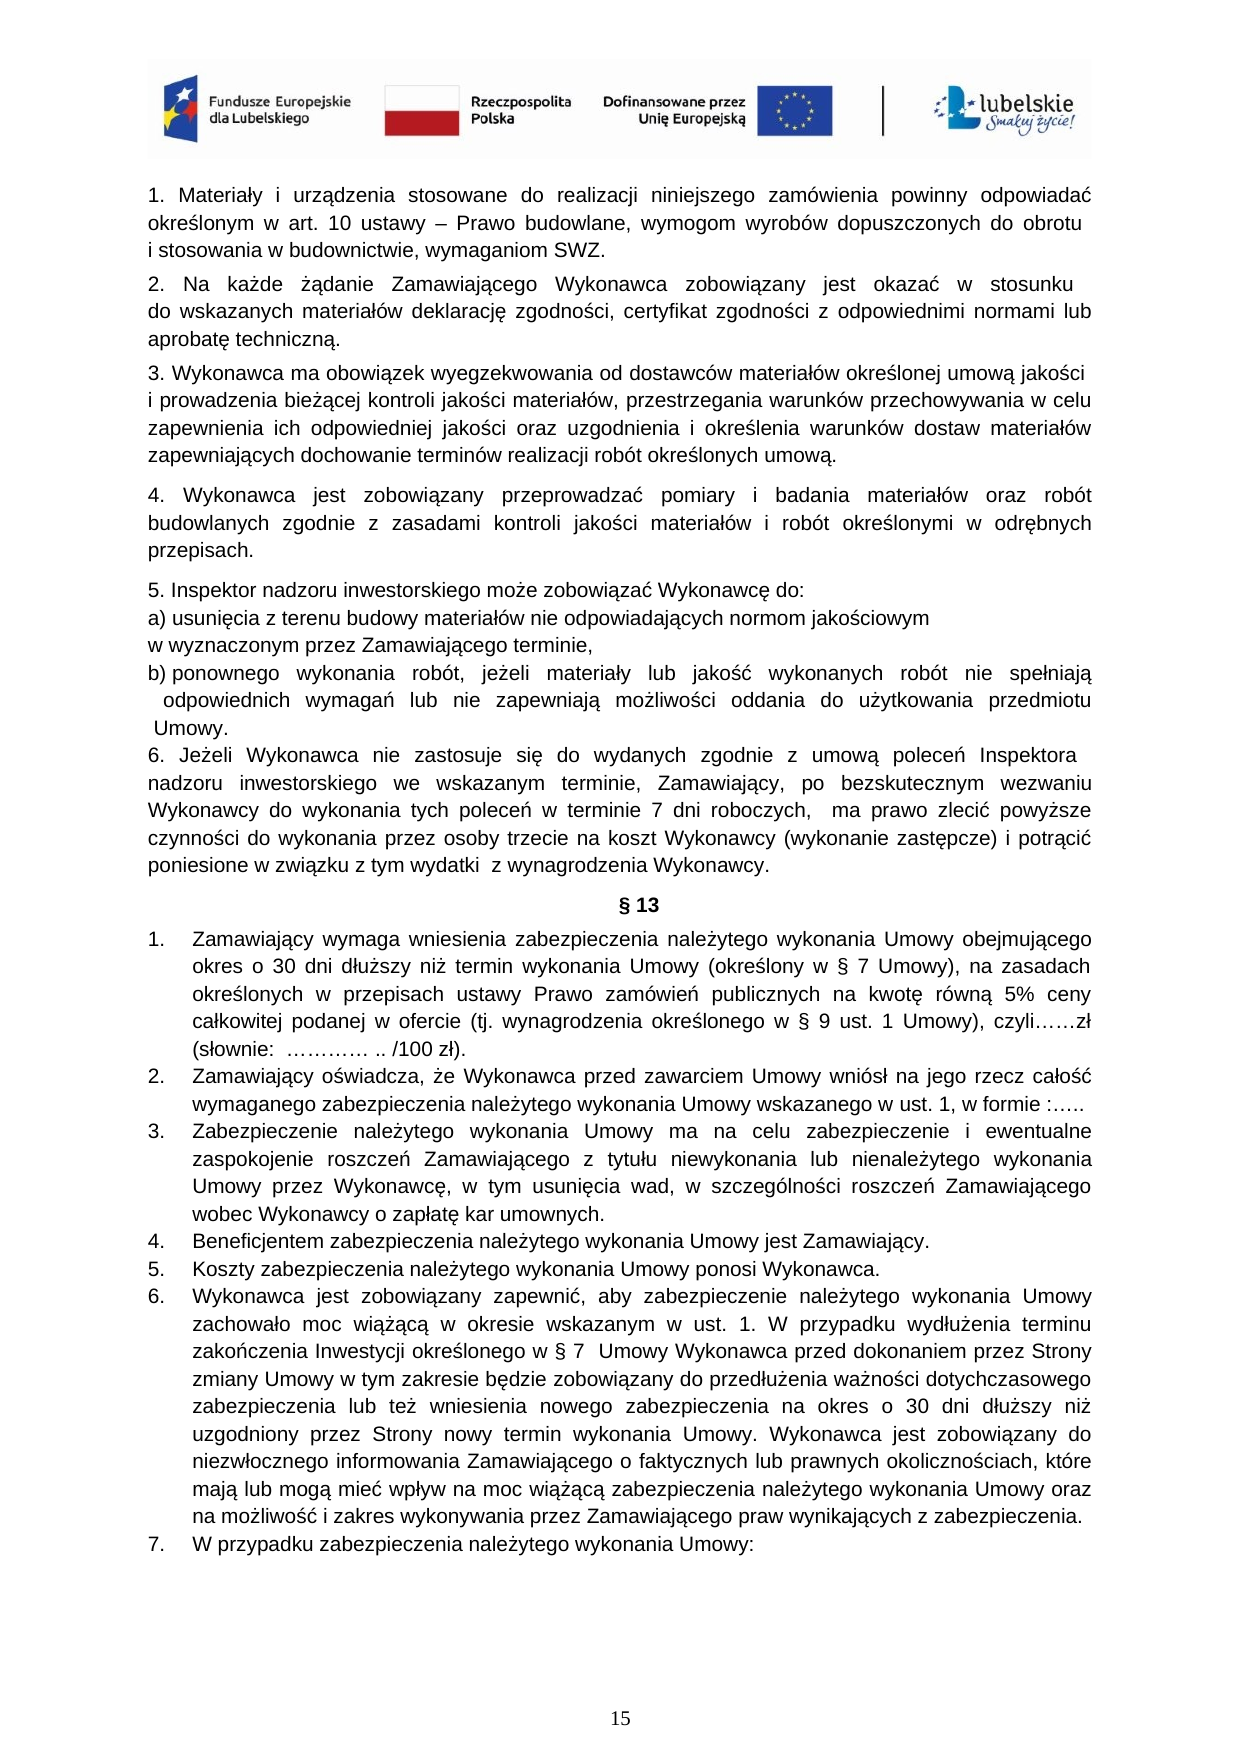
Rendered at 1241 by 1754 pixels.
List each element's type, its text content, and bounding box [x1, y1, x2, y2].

list Beneficjentem zabezpieczenia należytego wykonania Umowy jest Zamawiający. [148, 1229, 1093, 1253]
text § 13 [185, 893, 1093, 917]
text 1. Materiały i urządzenia stosowane do realizacji niniejszego zamówienia powinny odpowiadać określonym w art. 10 ustawy – Prawo budowlane, wymogom wyrobów dopuszczonych do obrotu i stosowania w budownictwie, wymaganiom SWZ. [148, 183, 1093, 262]
list Koszty zabezpieczenia należytego wykonania Umowy ponosi Wykonawca. [148, 1257, 1093, 1281]
list ponownego wykonania robót, jeżeli materiały lub jakość wykonanych robót nie spełniają odpowiednich wymagań lub nie zapewniają możliwości oddania do użytkowania przedmiotu Umowy. [148, 661, 1093, 739]
list Zabezpieczenie należytego wykonania Umowy ma na celu zabezpieczenie i ewentualne zaspokojenie roszczeń Zamawiającego z tytułu niewykonania lub nienależytego wykonania Umowy przez Wykonawcę, w tym usunięcia wad, w szczególności roszczeń Zamawiającego wobec Wykonawcy o zapłatę kar umownych. [148, 1119, 1093, 1226]
list W przypadku zabezpieczenia należytego wykonania Umowy: [148, 1532, 1093, 1556]
list usunięcia z terenu budowy materiałów nie odpowiadających normom jakościowym w wyznaczonym przez Zamawiającego terminie, [148, 606, 1093, 657]
text 3. Wykonawca ma obowiązek wyegzekwowania od dostawców materiałów określonej umową jakości i prowadzenia bieżącej kontroli jakości materiałów, przestrzegania warunków przechowywania w celu zapewnienia ich odpowiedniej jakości oraz uzgodnienia i określenia warunków dostaw materiałów zapewniających dochowanie terminów realizacji robót określonych umową. [148, 361, 1093, 467]
list Zamawiający oświadcza, że Wykonawca przed zawarciem Umowy wniósł na jego rzecz całość wymaganego zabezpieczenia należytego wykonania Umowy wskazanego w ust. 1, w formie :….. [148, 1064, 1093, 1116]
picture [147, 59, 1092, 159]
text 6. Jeżeli Wykonawca nie zastosuje się do wydanych zgodnie z umową poleceń Inspektora nadzoru inwestorskiego we wskazanym terminie, Zamawiający, po bezskutecznym wezwaniu Wykonawcy do wykonania tych poleceń w terminie 7 dni roboczych, ma prawo zlecić powyższe czynności do wykonania przez osoby trzecie na koszt Wykonawcy (wykonanie zastępcze) i potrącić poniesione w związku z tym wydatki z wynagrodzenia Wykonawcy. [148, 743, 1093, 877]
text 4. Wykonawca jest zobowiązany przeprowadzać pomiary i badania materiałów oraz robót budowlanych zgodnie z zasadami kontroli jakości materiałów i robót określonymi w odrębnych przepisach. [148, 483, 1093, 562]
text 5. Inspektor nadzoru inwestorskiego może zobowiązać Wykonawcę do: [148, 578, 1093, 602]
list Zamawiający wymaga wniesienia zabezpieczenia należytego wykonania Umowy obejmującego okres o 30 dni dłuższy niż termin wykonania Umowy (określony w § 7 Umowy), na zasadach określonych w przepisach ustawy Prawo zamówień publicznych na kwotę równą 5% ceny całkowitej podanej w ofercie (tj. wynagrodzenia określonego w § 9 ust. 1 Umowy), czyli……zł (słownie: ………… .. /100 zł). [148, 927, 1093, 1061]
list Wykonawca jest zobowiązany zapewnić, aby zabezpieczenie należytego wykonania Umowy zachowało moc wiążącą w okresie wskazanym w ust. 1. W przypadku wydłużenia terminu zakończenia Inwestycji określonego w § 7 Umowy Wykonawca przed dokonaniem przez Strony zmiany Umowy w tym zakresie będzie zobowiązany do przedłużenia ważności dotychczasowego zabezpieczenia lub też wniesienia nowego zabezpieczenia na okres o 30 dni dłuższy niż uzgodniony przez Strony nowy termin wykonania Umowy. Wykonawca jest zobowiązany do niezwłocznego informowania Zamawiającego o faktycznych lub prawnych okolicznościach, które mają lub mogą mieć wpływ na moc wiążącą zabezpieczenia należytego wykonania Umowy oraz na możliwość i zakres wykonywania przez Zamawiającego praw wynikających z zabezpieczenia. [148, 1284, 1093, 1528]
text 2. Na każde żądanie Zamawiającego Wykonawca zobowiązany jest okazać w stosunku do wskazanych materiałów deklarację zgodności, certyfikat zgodności z odpowiednimi normami lub aprobatę techniczną. [148, 272, 1093, 351]
